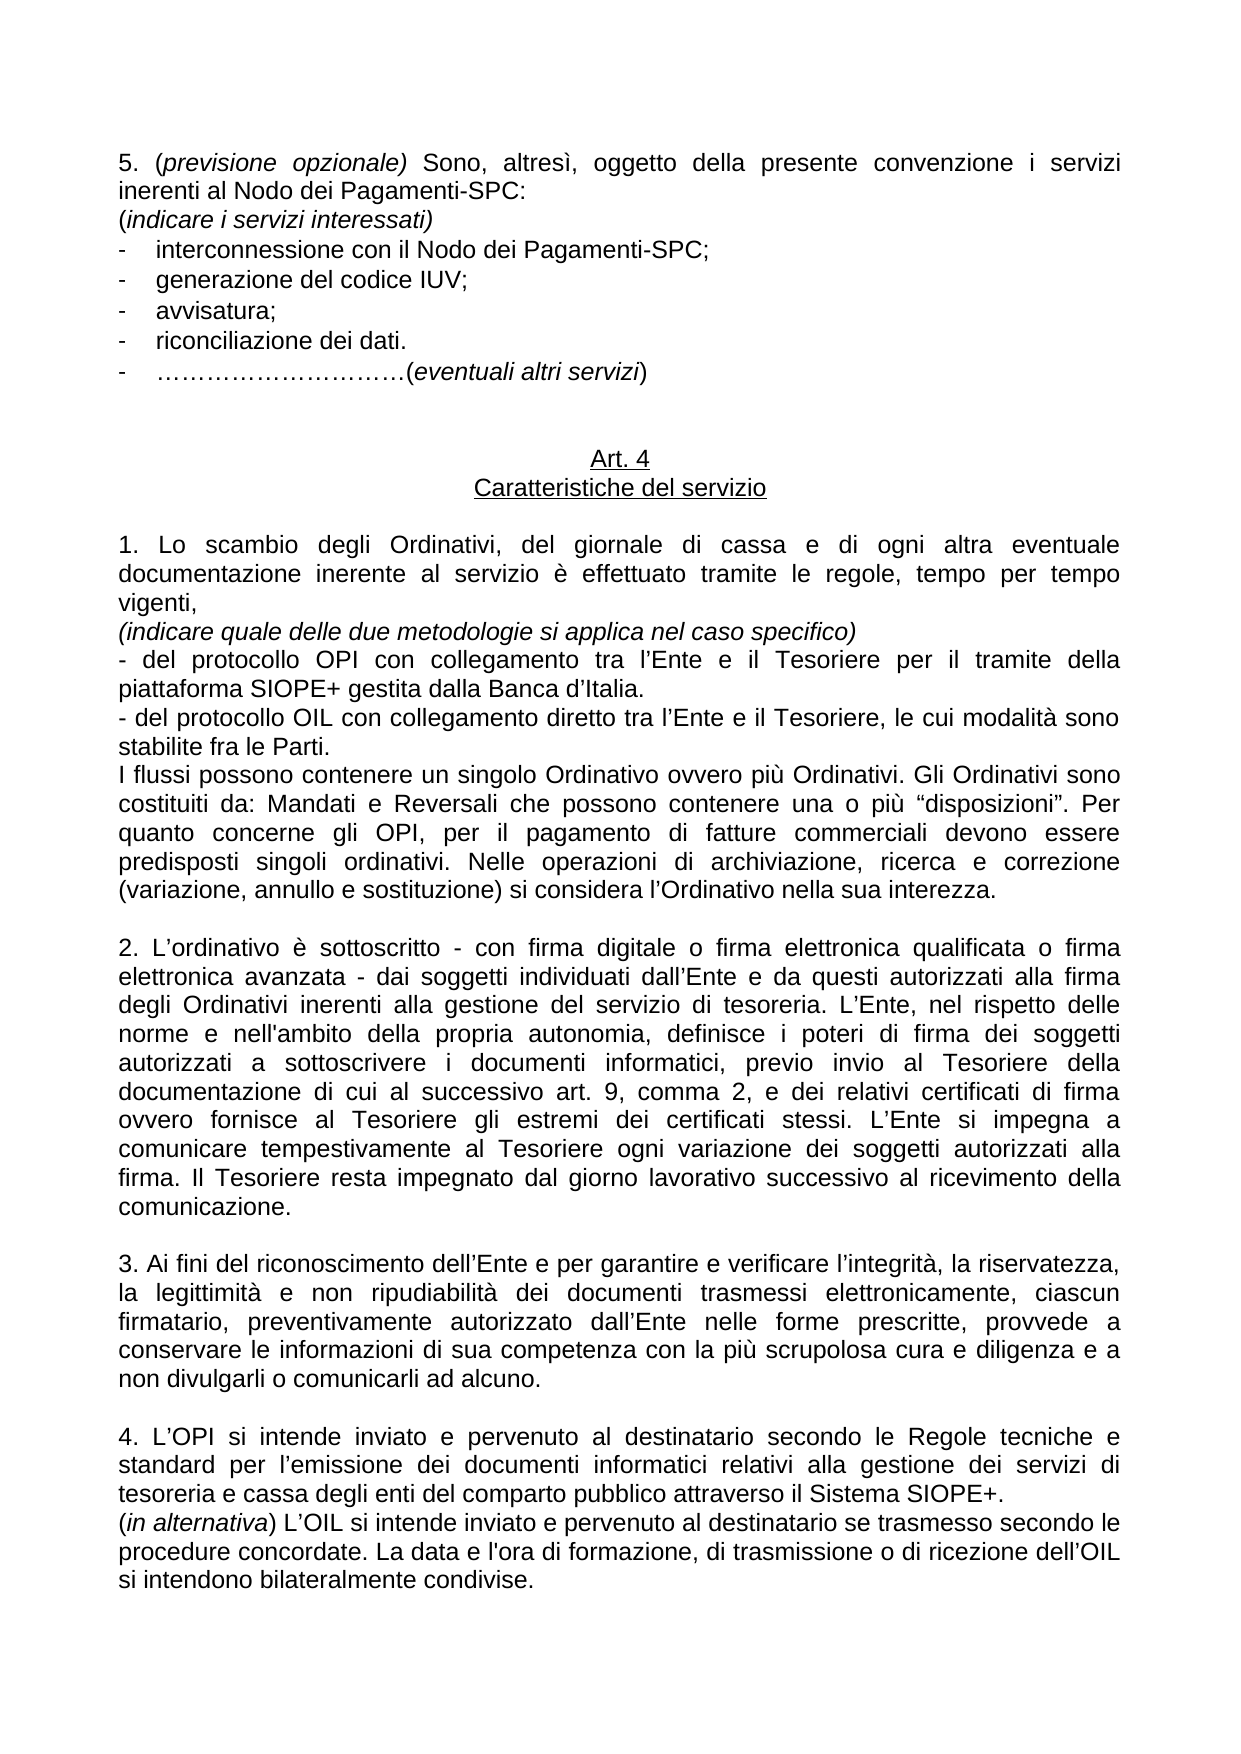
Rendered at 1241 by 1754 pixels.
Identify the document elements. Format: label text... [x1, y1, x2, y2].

text 5. (previsione opzionale) Sono, altresì, oggetto della presente convenzione i servizi inerenti al Nodo dei Pagamenti-SPC: [118, 148, 1122, 205]
text (in alternativa) L’OIL si intende inviato e pervenuto al destinatario se trasmesso secondo le procedure concordate. La data e l'ora di formazione, di trasmissione o di ricezione dell’OIL si intendono bilateralmente condivise. [118, 1508, 1122, 1594]
text (indicare quale delle due metodologie si applica nel caso specifico) [118, 616, 1122, 645]
text - del protocollo OIL con collegamento diretto tra l’Ente e il Tesoriere, le cui modalità sono stabilite fra le Parti. [118, 703, 1122, 760]
text I flussi possono contenere un singolo Ordinativo ovvero più Ordinativi. Gli Ordinativi sono costituiti da: Mandati e Reversali che possono contenere una o più “disposizioni”. Per quanto concerne gli OPI, per il pagamento di fatture commerciali devono essere predisposti singoli ordinativi. Nelle operazioni di archiviazione, ricerca e correzione (variazione, annullo e sostituzione) si considera l’Ordinativo nella sua interezza. [118, 760, 1122, 904]
text Caratteristiche del servizio [118, 473, 1122, 501]
text (indicare i servizi interessati) [118, 205, 1122, 234]
list riconciliazione dei dati. [118, 325, 1122, 356]
text 2. L’ordinativo è sottoscritto - con firma digitale o firma elettronica qualificata o firma elettronica avanzata - dai soggetti individuati dall’Ente e da questi autorizzati alla firma degli Ordinativi inerenti alla gestione del servizio di tesoreria. L’Ente, nel rispetto delle norme e nell'ambito della propria autonomia, definisce i poteri di firma dei soggetti autorizzati a sottoscrivere i documenti informatici, previo invio al Tesoriere della documentazione di cui al successivo art. 9, comma 2, e dei relativi certificati di firma ovvero fornisce al Tesoriere gli estremi dei certificati stessi. L’Ente si impegna a comunicare tempestivamente al Tesoriere ogni variazione dei soggetti autorizzati alla firma. Il Tesoriere resta impegnato dal giorno lavorativo successivo al ricevimento della comunicazione. [118, 933, 1122, 1220]
list 1. Lo scambio degli Ordinativi, del giornale di cassa e di ogni altra eventuale documentazione inerente al servizio è effettuato tramite le regole, tempo per tempo vigenti, [118, 530, 1122, 616]
text - del protocollo OPI con collegamento tra l’Ente e il Tesoriere per il tramite della piattaforma SIOPE+ gestita dalla Banca d’Italia. [118, 645, 1122, 703]
text 3. Ai fini del riconoscimento dell’Ente e per garantire e verificare l’integrità, la riservatezza, la legittimità e non ripudiabilità dei documenti trasmessi elettronicamente, ciascun firmatario, preventivamente autorizzato dall’Ente nelle forme prescritte, provvede a conservare le informazioni di sua competenza con la più scrupolosa cura e diligenza e a non divulgarli o comunicarli ad alcuno. [118, 1249, 1122, 1393]
list interconnessione con il Nodo dei Pagamenti-SPC; [118, 234, 1122, 264]
list avvisatura; [118, 295, 1122, 325]
text 4. L’OPI si intende inviato e pervenuto al destinatario secondo le Regole tecniche e standard per l’emissione dei documenti informatici relativi alla gestione dei servizi di tesoreria e cassa degli enti del comparto pubblico attraverso il Sistema SIOPE+. [118, 1421, 1122, 1508]
list …………………………(eventuali altri servizi) [118, 356, 1122, 386]
text Art. 4 [118, 444, 1122, 473]
list generazione del codice IUV; [118, 264, 1122, 295]
